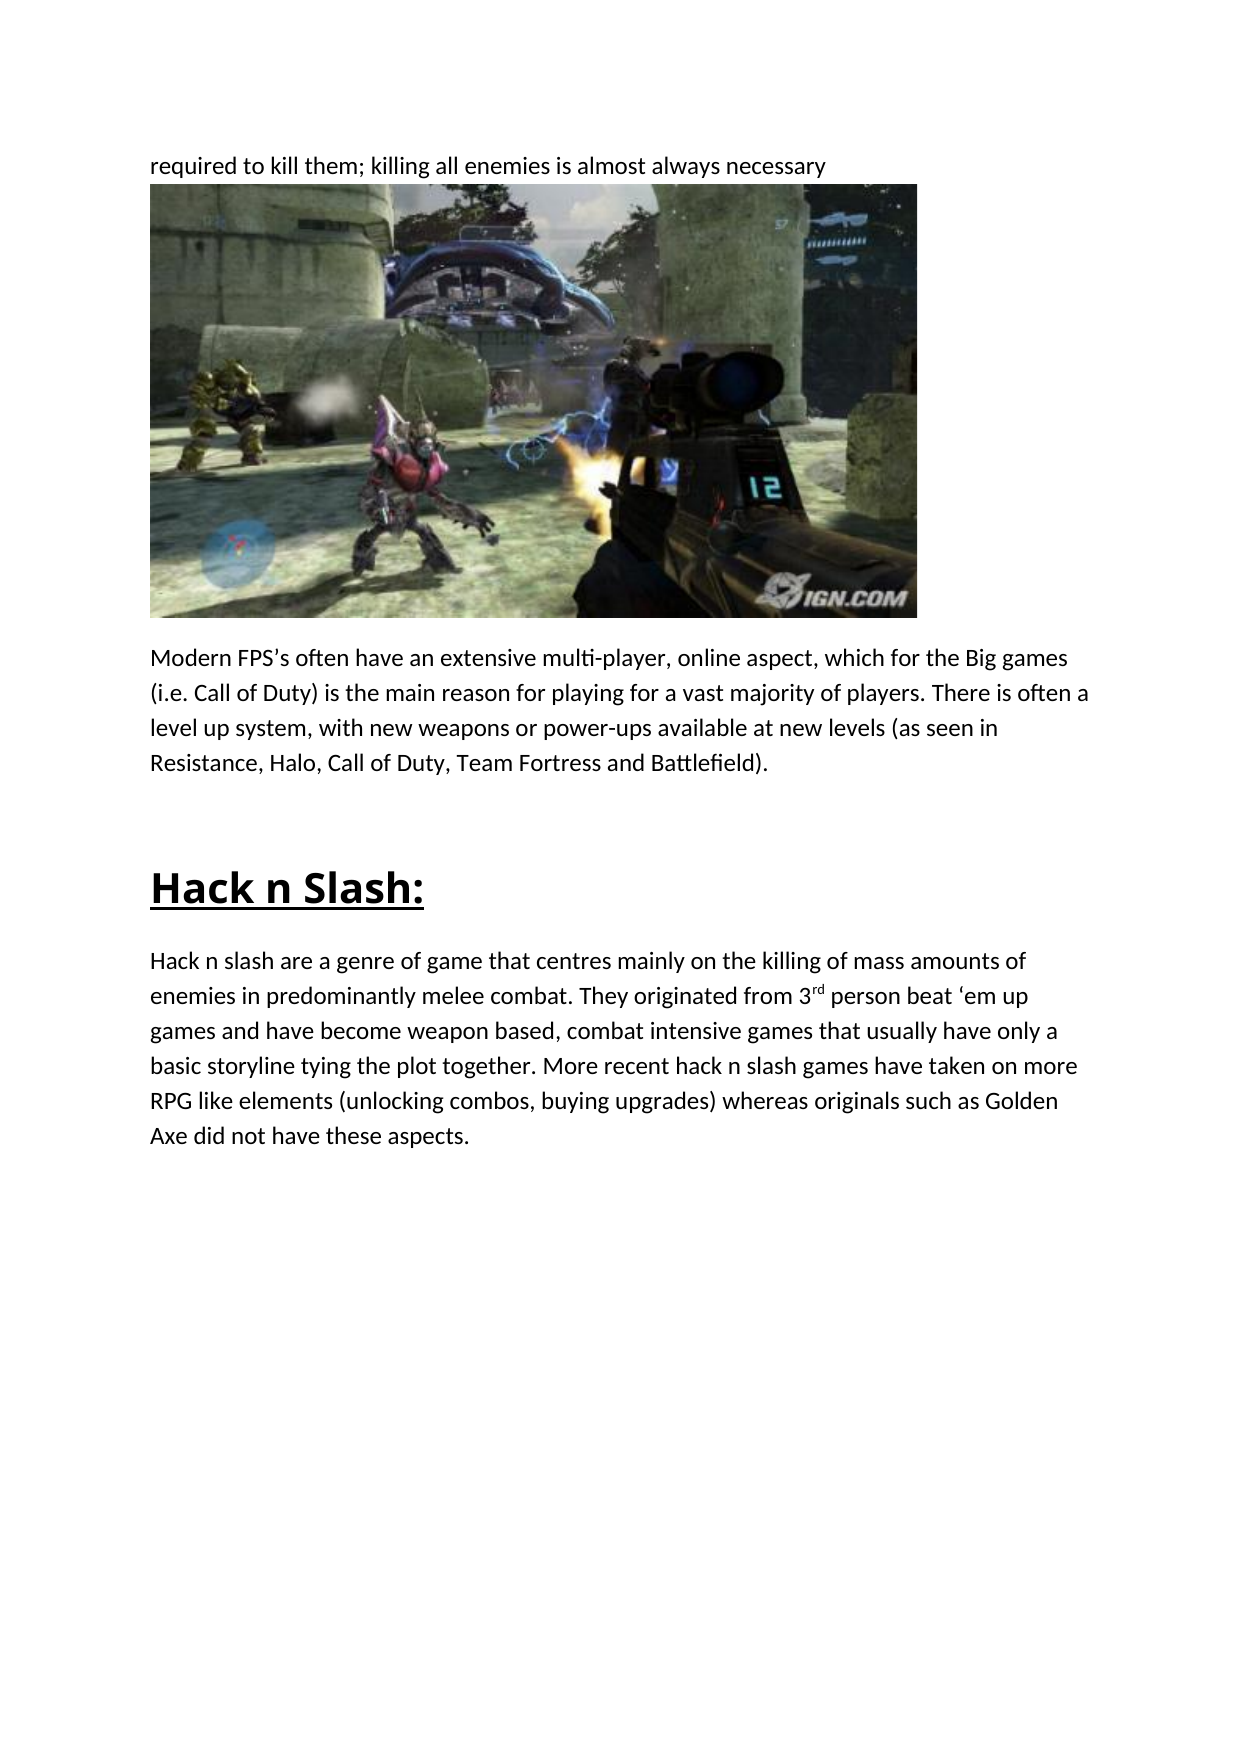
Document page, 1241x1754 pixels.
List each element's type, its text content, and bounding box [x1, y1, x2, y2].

text Modern FPS’s often have an extensive multi-player, online aspect, which for the Big games (i.e. Call of Duty) is the main reason for playing for a vast majority of players. There is often a level up system, with new weapons or power-ups available at new levels (as seen in Resistance, Halo, Call of Duty, Team Fortress and Battlefield). [150, 642, 1090, 778]
text Hack n slash are a genre of game that centres mainly on the killing of mass amounts of enemies in predominantly melee combat. They originated from 3rd person beat ‘em up games and have become weapon based, combat intensive games that usually have only a basic storyline tying the plot together. More recent hack n slash games have taken on more RPG like elements (unlocking combos, buying upgrades) whereas originals such as Golden Axe did not have these aspects. [150, 945, 1090, 1151]
picture [150, 184, 918, 618]
text Hack n Slash: [150, 859, 1090, 916]
